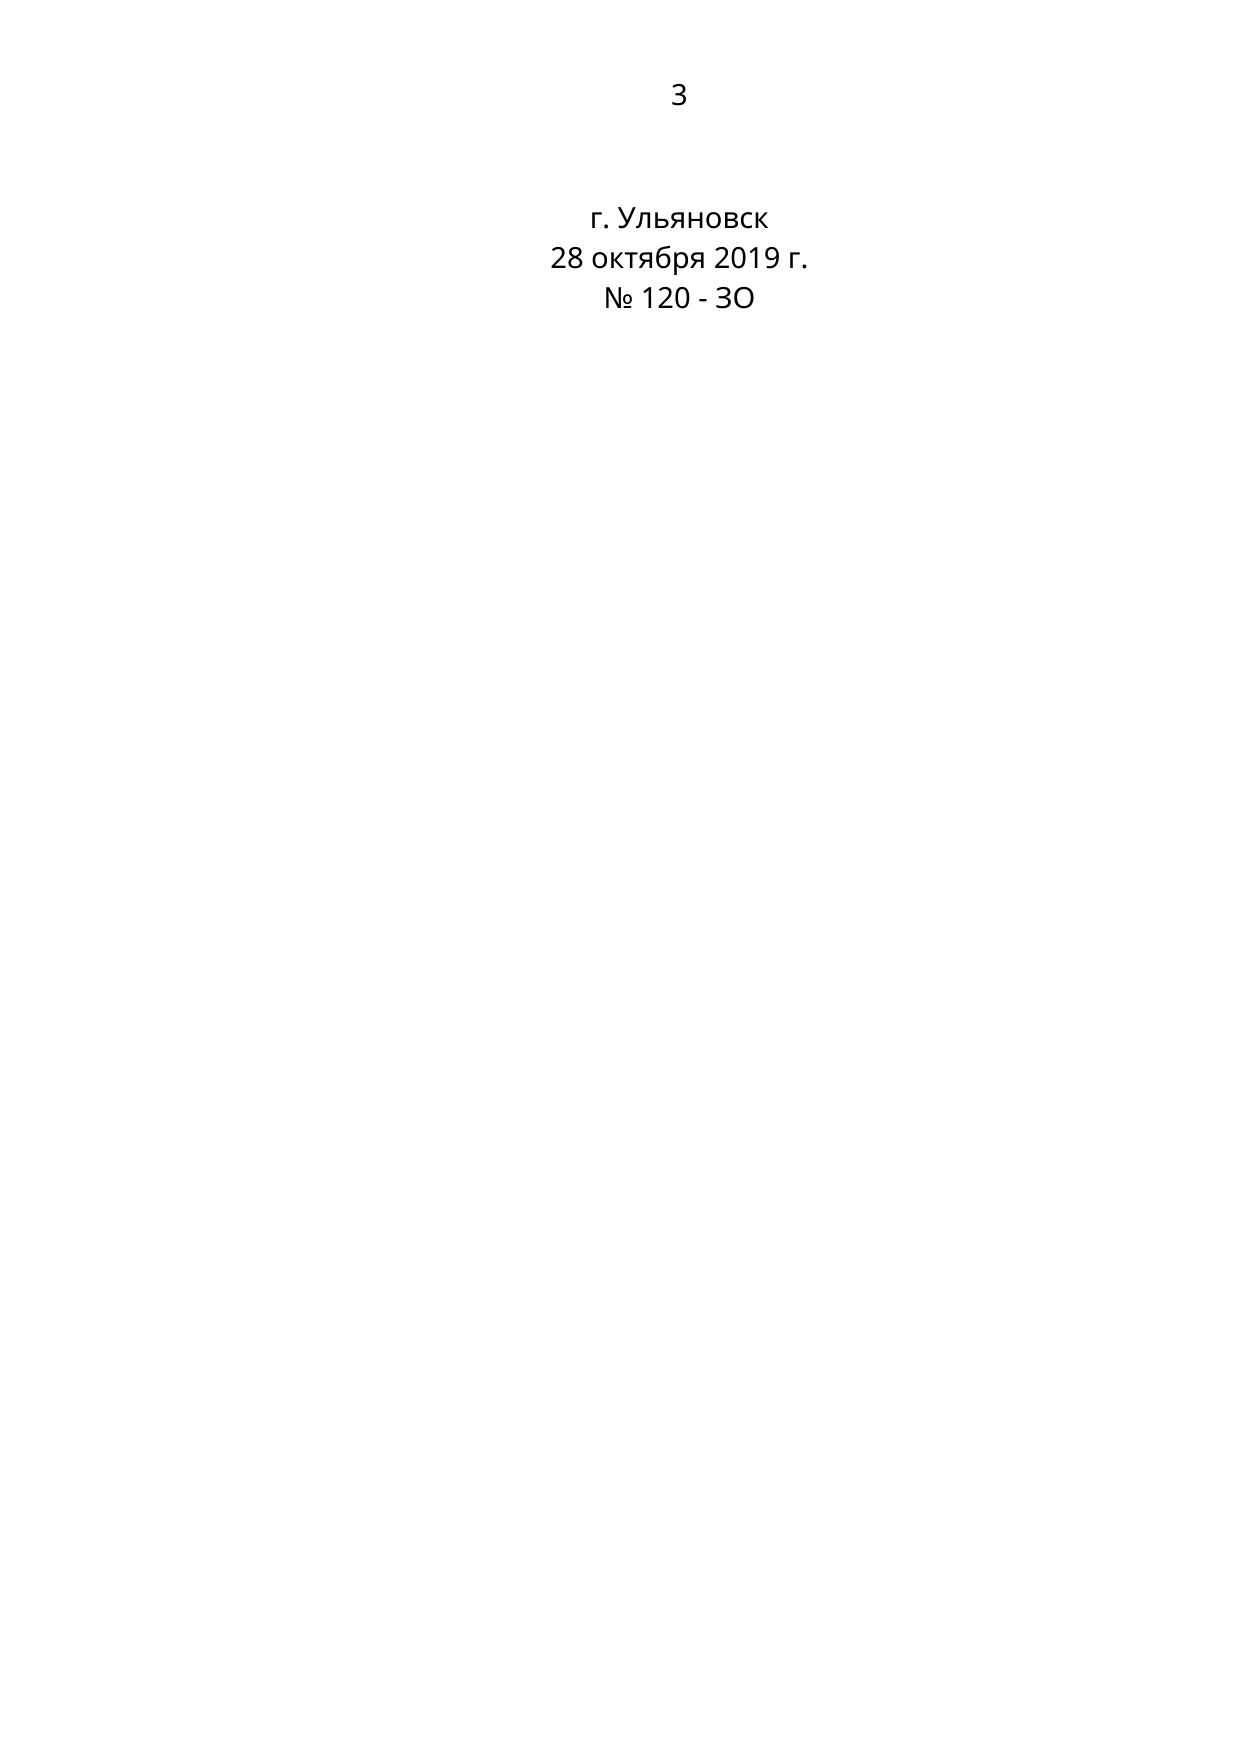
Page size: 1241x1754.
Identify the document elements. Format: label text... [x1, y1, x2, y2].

text № 120 - ЗО [177, 277, 1181, 317]
text 28 октября 2019 г. [177, 237, 1181, 277]
text г. Ульяновск [177, 197, 1181, 237]
